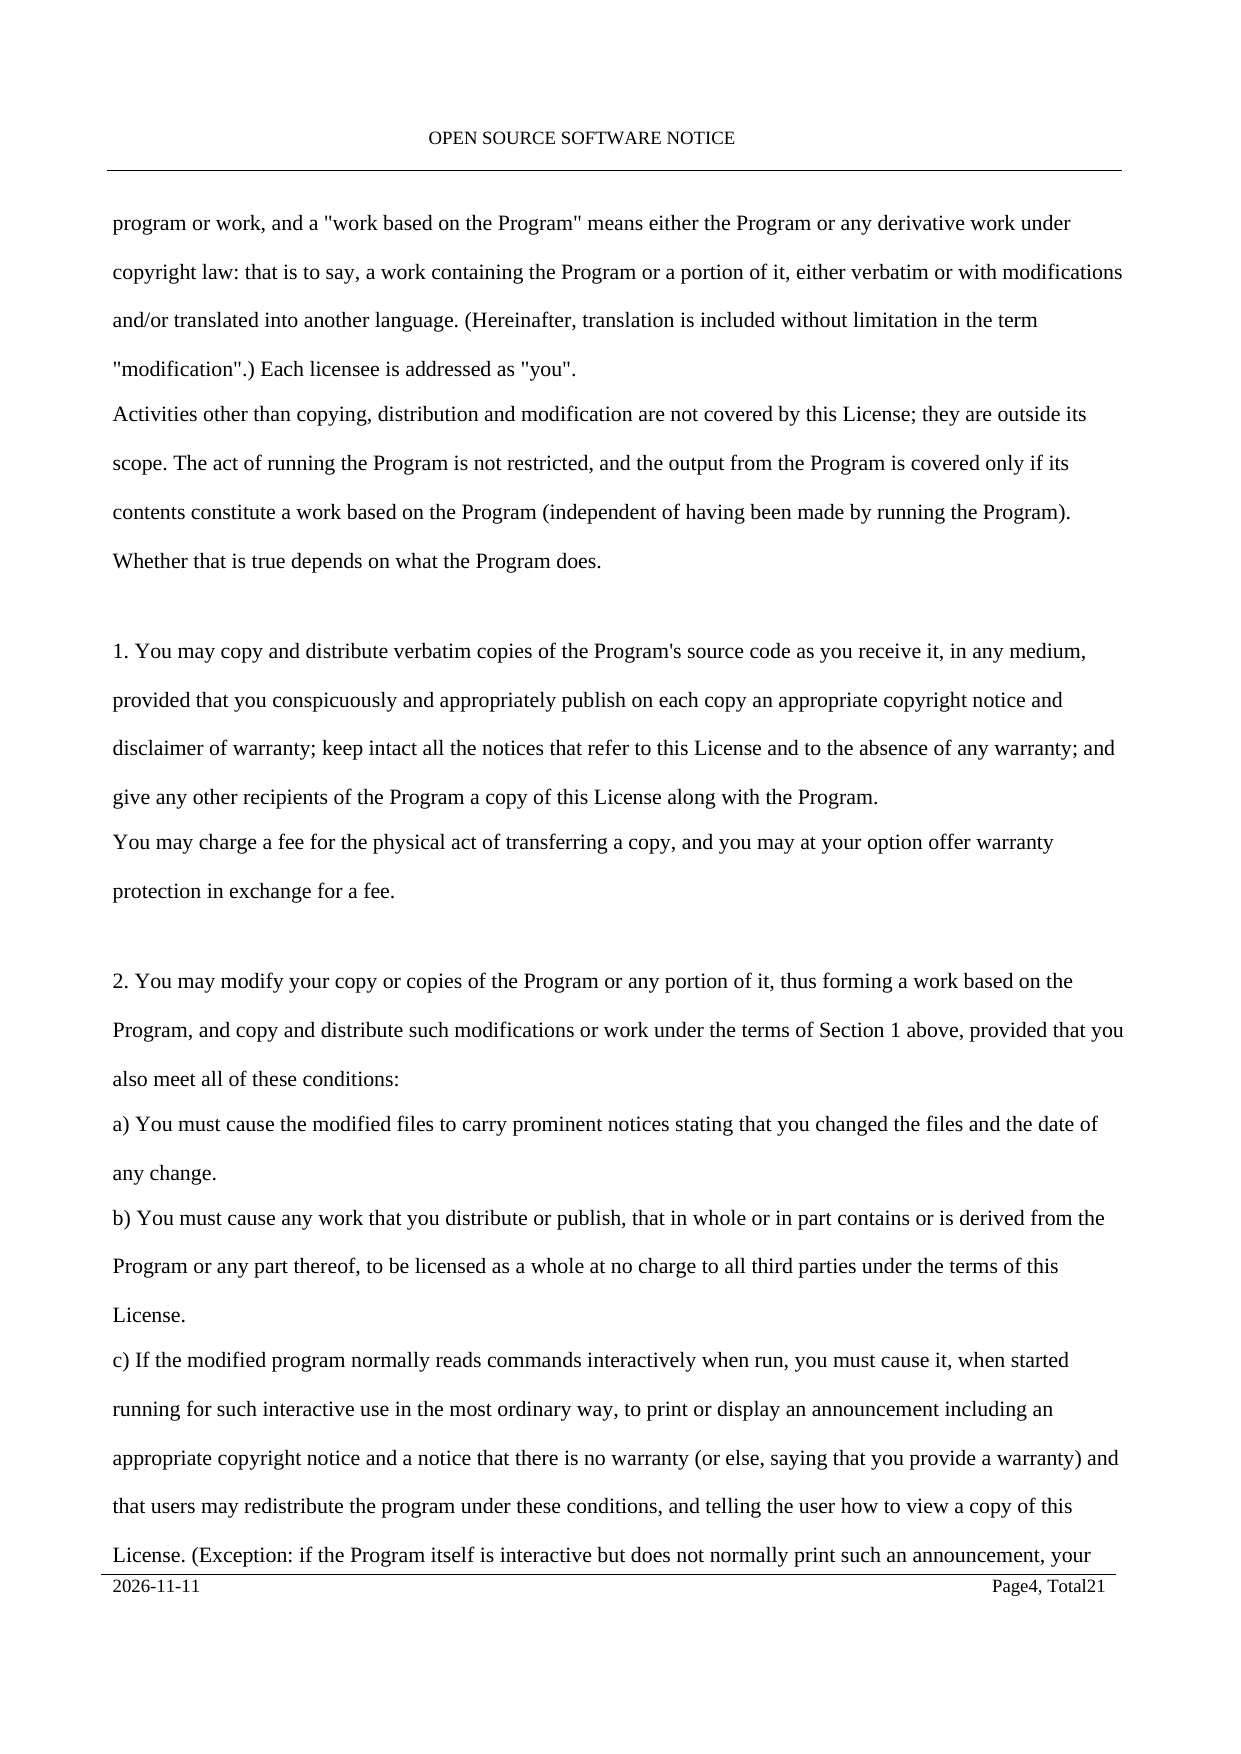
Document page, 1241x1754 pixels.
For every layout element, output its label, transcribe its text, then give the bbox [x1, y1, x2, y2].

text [112, 1343, 1128, 1571]
text 1. You may copy and distribute verbatim copies of the Program's source code as you receive it, in any medium, provided that you conspicuously and appropriately publish on each copy an appropriate copyright notice and disclaimer of warranty; keep intact all the notices that refer to this License and to the absence of any warranty; and give any other recipients of the Program a copy of this License along with the Program. [112, 634, 1128, 813]
text Activities other than copying, distribution and modification are not covered by this License; they are outside its scope. The act of running the Program is not restricted, and the output from the Program is covered only if its contents constitute a work based on the Program (independent of having been made by running the Program). Whether that is true depends on what the Program does. [112, 398, 1128, 576]
text You may charge a fee for the physical act of transferring a copy, and you may at your option offer warranty protection in exchange for a fee. [112, 826, 1128, 907]
text 2. You may modify your copy or copies of the Program or any portion of it, thus forming a work based on the Program, and copy and distribute such modifications or work under the terms of Section 1 above, provided that you also meet all of these conditions: [112, 964, 1128, 1094]
text b) You must cause any work that you distribute or publish, that in whole or in part contains or is derived from the Program or any part thereof, to be licensed as a whole at no charge to all third parties under the terms of this License. [112, 1201, 1128, 1331]
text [112, 206, 1128, 385]
text a) You must cause the modified files to carry prominent notices stating that you changed the files and the date of any change. [112, 1107, 1128, 1188]
